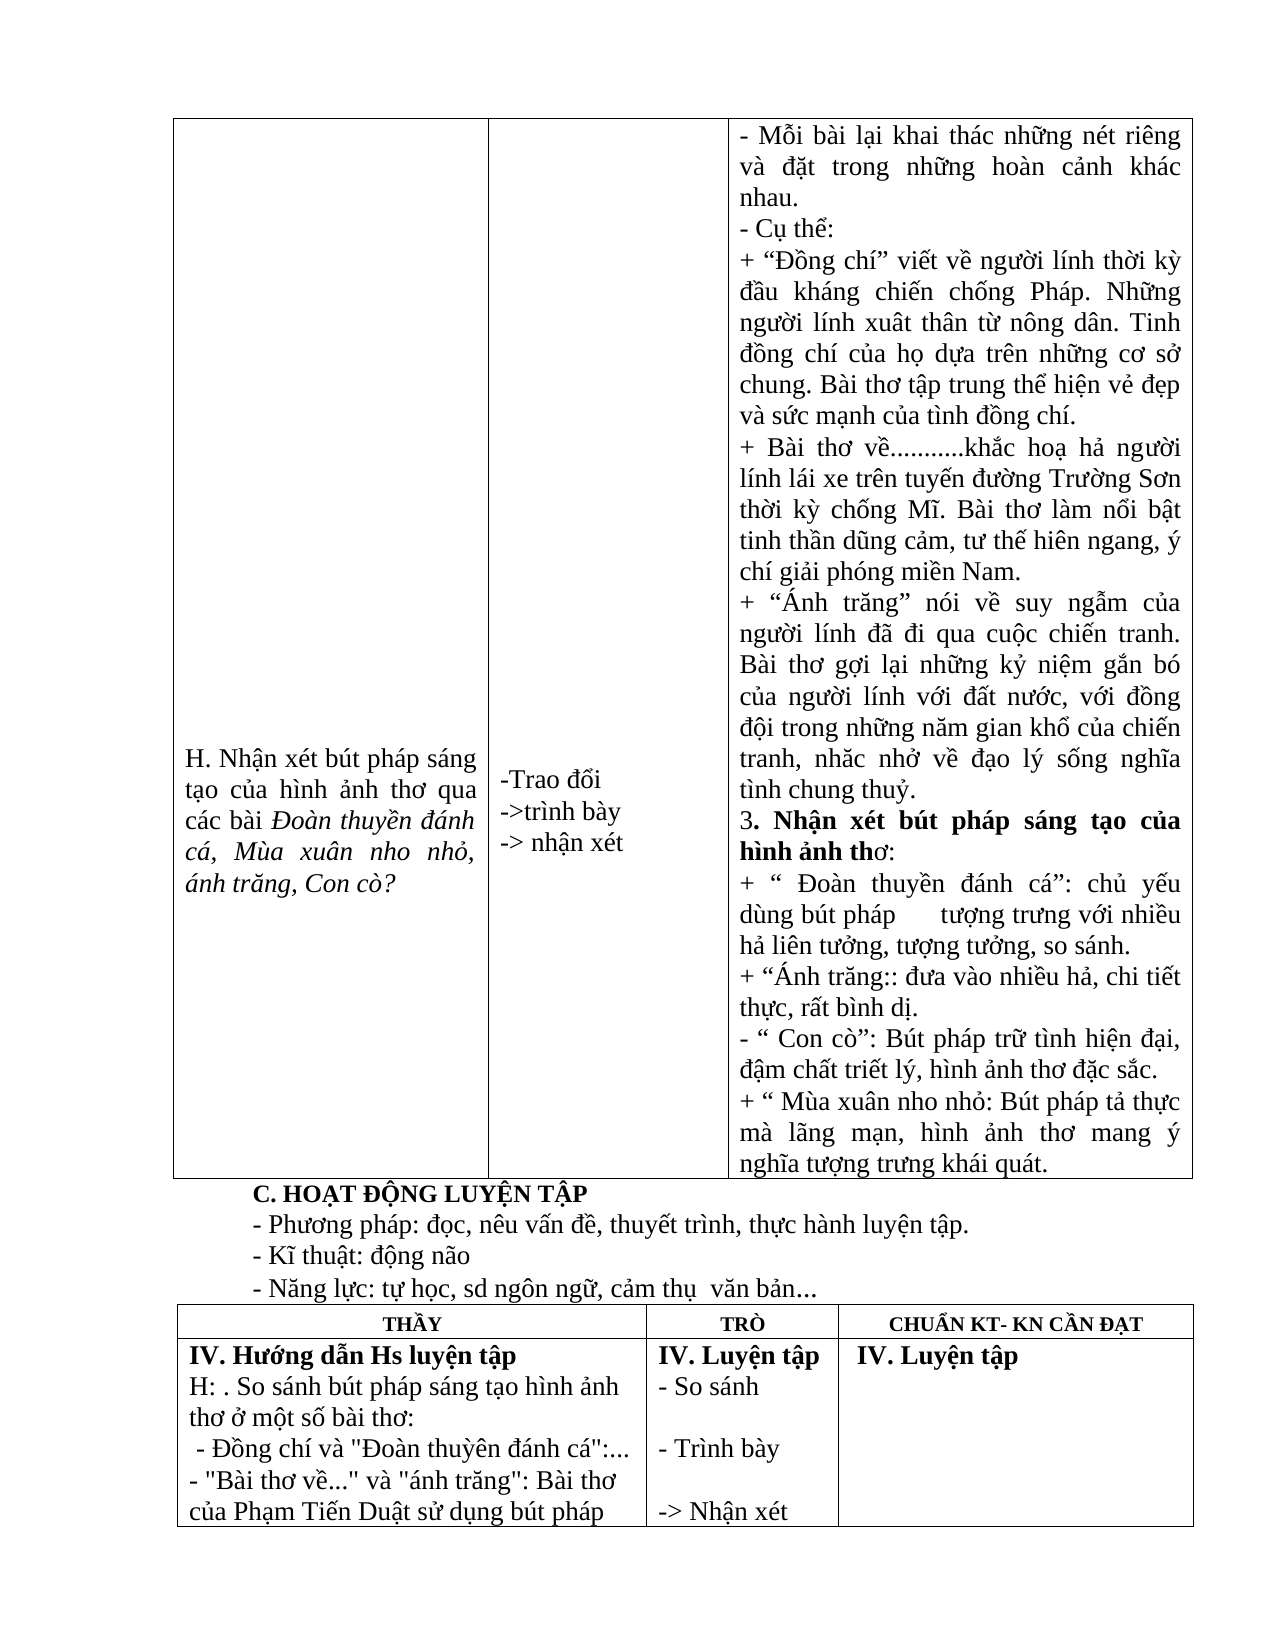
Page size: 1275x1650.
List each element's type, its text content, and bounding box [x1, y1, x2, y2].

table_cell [647, 1339, 838, 1526]
text - Năng lực: tự học, sd ngôn ngữ, cảm thụ văn bản... [177, 1270, 1157, 1304]
text C. HOẠT ĐỘNG LUYỆN TẬP [177, 1179, 1157, 1208]
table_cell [174, 119, 488, 1178]
table_header THẦY [178, 1305, 646, 1338]
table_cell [489, 119, 728, 1178]
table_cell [729, 119, 1192, 1178]
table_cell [178, 1339, 646, 1526]
text - Phương pháp: đọc, nêu vấn đề, thuyết trình, thực hành luyện tập. [177, 1208, 1157, 1239]
table_header TRÒ [647, 1305, 838, 1338]
table_cell IV. Luyện tập [839, 1339, 1193, 1526]
table_header CHUẨN KT- KN CẦN ĐẠT [839, 1305, 1193, 1338]
text - Kĩ thuật: động não [177, 1239, 1157, 1270]
